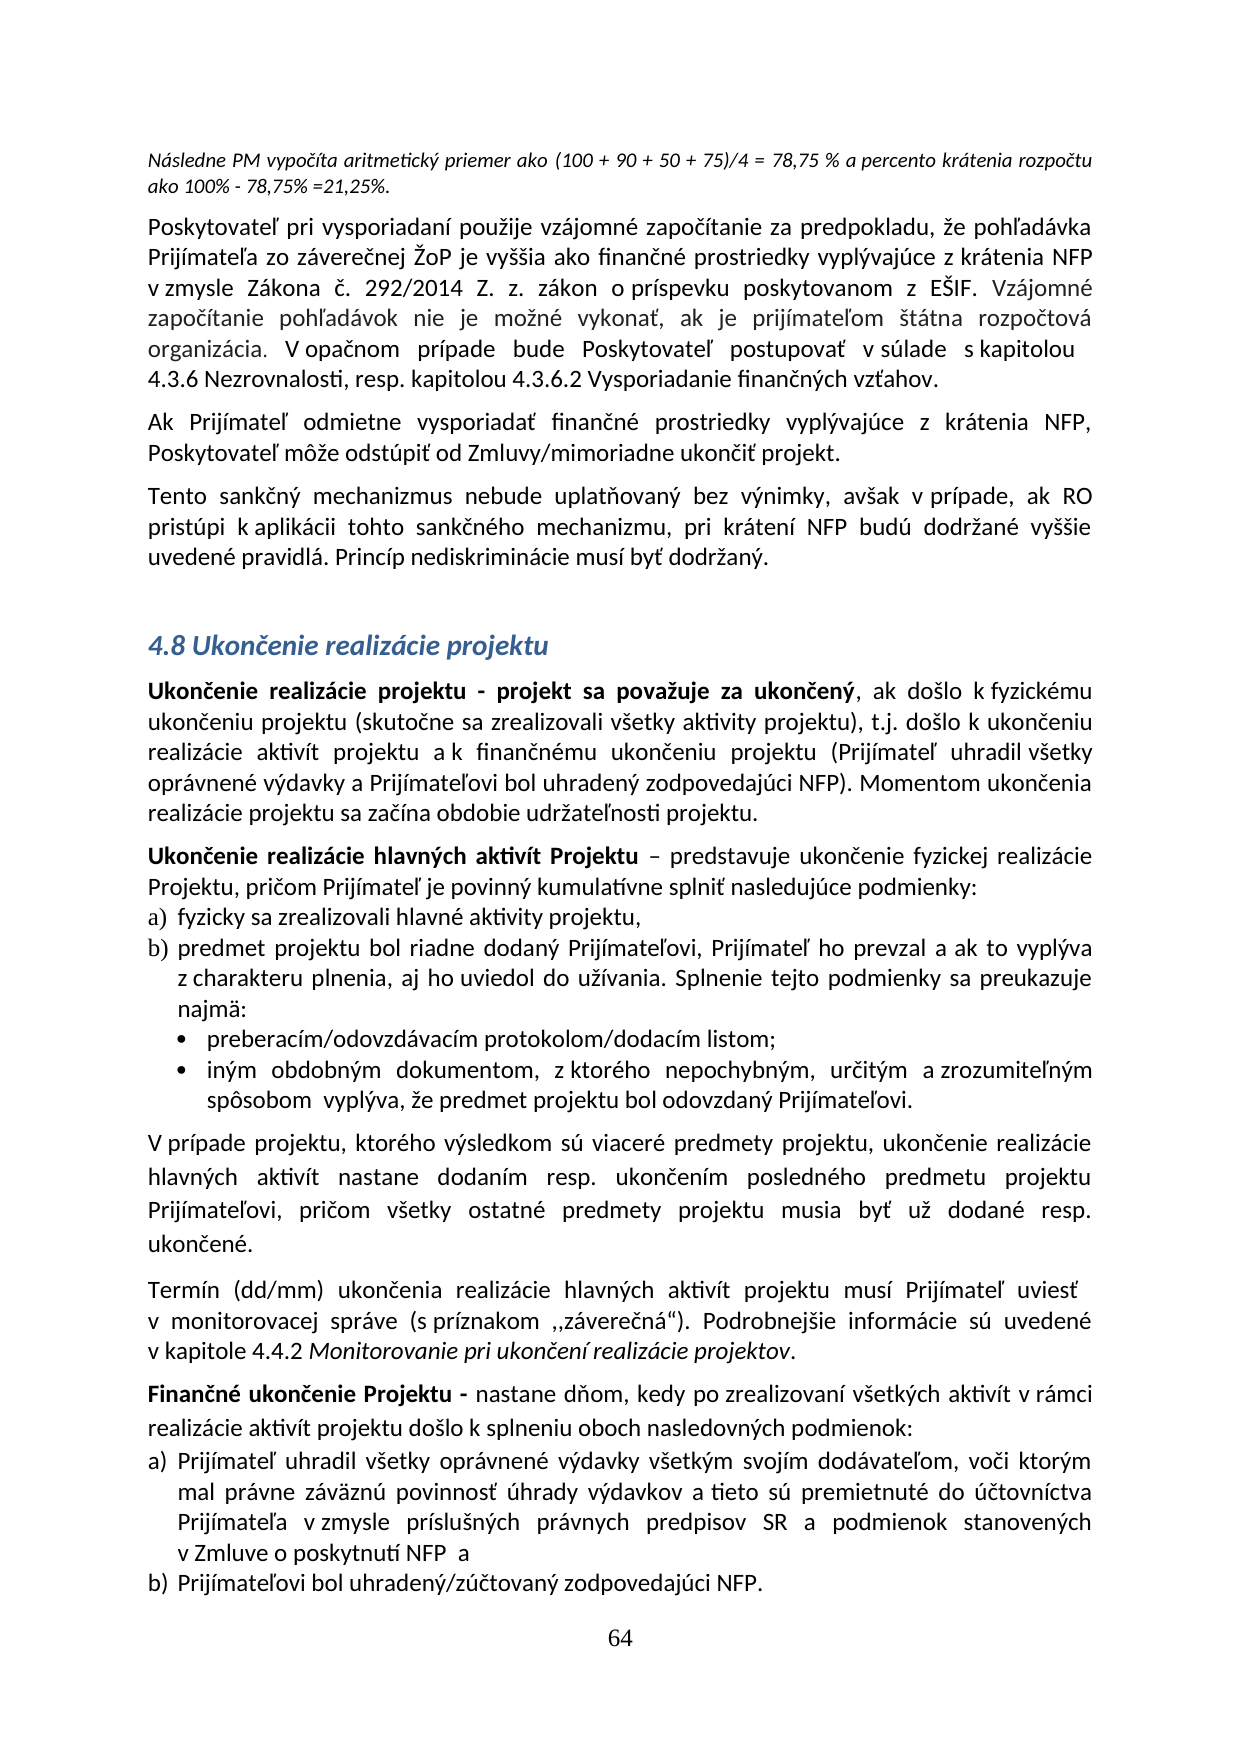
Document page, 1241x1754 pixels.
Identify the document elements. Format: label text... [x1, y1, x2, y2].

subtitle 4.8 Ukončenie realizácie projektu [148, 627, 1093, 663]
list iným obdobným dokumentom, z ktorého nepochybným, určitým a zrozumiteľným spôsobom vyplýva, že predmet projektu bol odovzdaný Prijímateľovi. [177, 1054, 1093, 1115]
text V prípade projektu, ktorého výsledkom sú viaceré predmety projektu, ukončenie realizácie hlavných aktivít nastane dodaním resp. ukončením posledného predmetu projektu Prijímateľovi, pričom všetky ostatné predmety projektu musia byť už dodané resp. ukončené. [148, 1128, 1093, 1259]
text Ukončenie realizácie hlavných aktivít Projektu – predstavuje ukončenie fyzickej realizácie Projektu, pričom Prijímateľ je povinný kumulatívne splniť nasledujúce podmienky: [148, 840, 1093, 901]
list fyzicky sa zrealizovali hlavné aktivity projektu, [148, 901, 1093, 932]
text Ak Prijímateľ odmietne vysporiadať finančné prostriedky vyplývajúce z krátenia NFP, Poskytovateľ môže odstúpiť od Zmluvy/mimoriadne ukončiť projekt. [148, 407, 1093, 468]
text Poskytovateľ pri vysporiadaní použije vzájomné započítanie za predpokladu, že pohľadávka Prijímateľa zo záverečnej ŽoP je vyššia ako finančné prostriedky vyplývajúce z krátenia NFP v zmysle Zákona č. 292/2014 Z. z. zákon o príspevku poskytovanom z EŠIF. Vzájomné započítanie pohľadávok nie je možné vykonať, ak je prijímateľom štátna rozpočtová organizácia. V opačnom prípade bude Poskytovateľ postupovať v súlade s kapitolou 4.3.6 Nezrovnalosti, resp. kapitolou 4.3.6.2 Vysporiadanie finančných vzťahov. [148, 211, 1093, 394]
text Finančné ukončenie Projektu - nastane dňom, kedy po zrealizovaní všetkých aktivít v rámci realizácie aktivít projektu došlo k splneniu oboch nasledovných podmienok: [148, 1378, 1093, 1442]
list Termín (dd/mm) ukončenia realizácie hlavných aktivít projektu musí Prijímateľ uviesť v monitorovacej správe (s príznakom ,,záverečná“). Podrobnejšie informácie sú uvedené v kapitole 4.4.2 Monitorovanie pri ukončení realizácie projektov. [148, 1274, 1093, 1366]
list Prijímateľ uhradil všetky oprávnené výdavky všetkým svojím dodávateľom, voči ktorým mal právne záväznú povinnosť úhrady výdavkov a tieto sú premietnuté do účtovníctva Prijímateľa v zmysle príslušných právnych predpisov SR a podmienok stanovených v Zmluve o poskytnutí NFP a [148, 1445, 1093, 1567]
list preberacím/odovzdávacím protokolom/dodacím listom; [177, 1023, 1093, 1054]
text Tento sankčný mechanizmus nebude uplatňovaný bez výnimky, avšak v prípade, ak RO pristúpi k aplikácii tohto sankčného mechanizmu, pri krátení NFP budú dodržané vyššie uvedené pravidlá. Princíp nediskriminácie musí byť dodržaný. [148, 480, 1093, 572]
text Následne PM vypočíta aritmetický priemer ako (100 + 90 + 50 + 75)/4 = 78,75 % a percento krátenia rozpočtu ako 100% - 78,75% =21,25%. [148, 148, 1093, 198]
text Ukončenie realizácie projektu - projekt sa považuje za ukončený, ak došlo k fyzickému ukončeniu projektu (skutočne sa zrealizovali všetky aktivity projektu), t.j. došlo k ukončeniu realizácie aktivít projektu a k finančnému ukončeniu projektu (Prijímateľ uhradil všetky oprávnené výdavky a Prijímateľovi bol uhradený zodpovedajúci NFP). Momentom ukončenia realizácie projektu sa začína obdobie udržateľnosti projektu. [148, 675, 1093, 828]
list Prijímateľovi bol uhradený/zúčtovaný zodpovedajúci NFP. [148, 1567, 1093, 1598]
list predmet projektu bol riadne dodaný Prijímateľovi, Prijímateľ ho prevzal a ak to vyplýva z charakteru plnenia, aj ho uviedol do užívania. Splnenie tejto podmienky sa preukazuje najmä: [148, 932, 1093, 1023]
